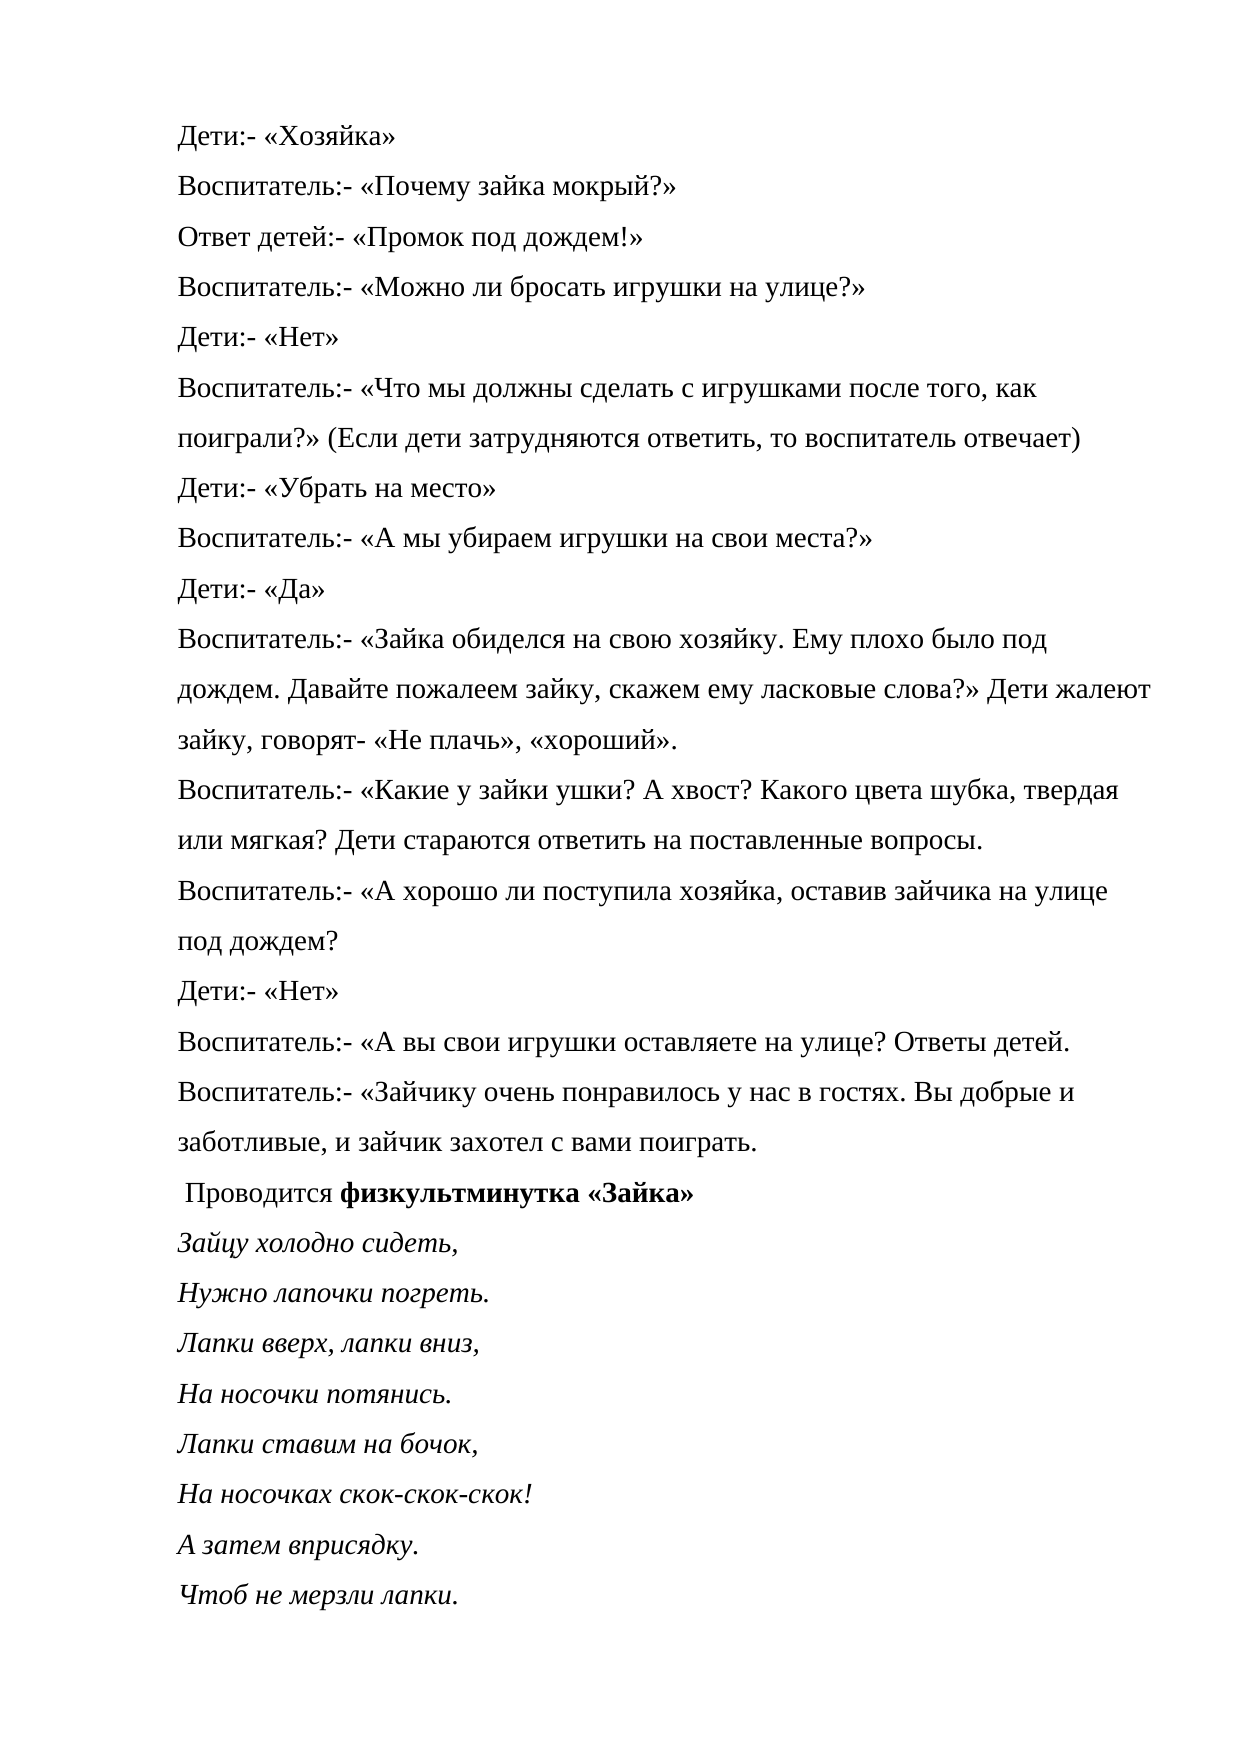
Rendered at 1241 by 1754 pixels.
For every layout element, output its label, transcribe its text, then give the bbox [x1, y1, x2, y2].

text Воспитатель:- «А мы убираем игрушки на свои места?» [177, 521, 1152, 554]
text На носочки потянись. [177, 1376, 1152, 1409]
text Проводится физкультминутка «Зайка» [177, 1175, 1152, 1208]
text Лапки ставим на бочок, [177, 1426, 1152, 1460]
text Воспитатель:- «Зайчику очень понравилось у нас в гостях. Вы добрые и заботливые, и зайчик захотел с вами поиграть. [177, 1074, 1152, 1158]
text Воспитатель:- «Можно ли бросать игрушки на улице?» [177, 269, 1152, 303]
text Воспитатель:- «А вы свои игрушки оставляете на улице? Ответы детей. [177, 1024, 1152, 1057]
text Дети:- «Убрать на место» [177, 470, 1152, 504]
text Дети:- «Хозяйка» [177, 118, 1152, 152]
text На носочках скок-скок-скок! [177, 1477, 1152, 1510]
text Дети:- «Да» [177, 571, 1152, 604]
text Чтоб не мерзли лапки. [177, 1577, 1152, 1611]
text Воспитатель:- «Почему зайка мокрый?» [177, 168, 1152, 202]
text А затем вприсядку. [177, 1527, 1152, 1560]
text Лапки вверх, лапки вниз, [177, 1326, 1152, 1359]
text Дети:- «Нет» [177, 973, 1152, 1007]
text Воспитатель:- «А хорошо ли поступила хозяйка, оставив зайчика на улице под дождем? [177, 873, 1152, 957]
text Зайцу холодно сидеть, [177, 1225, 1152, 1258]
text Дети:- «Нет» [177, 319, 1152, 353]
text Воспитатель:- «Что мы должны сделать с игрушками после того, как поиграли?» (Если дети затрудняются ответить, то воспитатель отвечает) [177, 370, 1152, 453]
text Воспитатель:- «Зайка обиделся на свою хозяйку. Ему плохо было под дождем. Давайте пожалеем зайку, скажем ему ласковые слова?» Дети жалеют зайку, говорят- «Не плачь», «хороший». [177, 621, 1152, 755]
text Нужно лапочки погреть. [177, 1275, 1152, 1309]
text Воспитатель:- «Какие у зайки ушки? А хвост? Какого цвета шубка, твердая или мягкая? Дети стараются ответить на поставленные вопросы. [177, 772, 1152, 856]
text Ответ детей:- «Промок под дождем!» [177, 219, 1152, 252]
